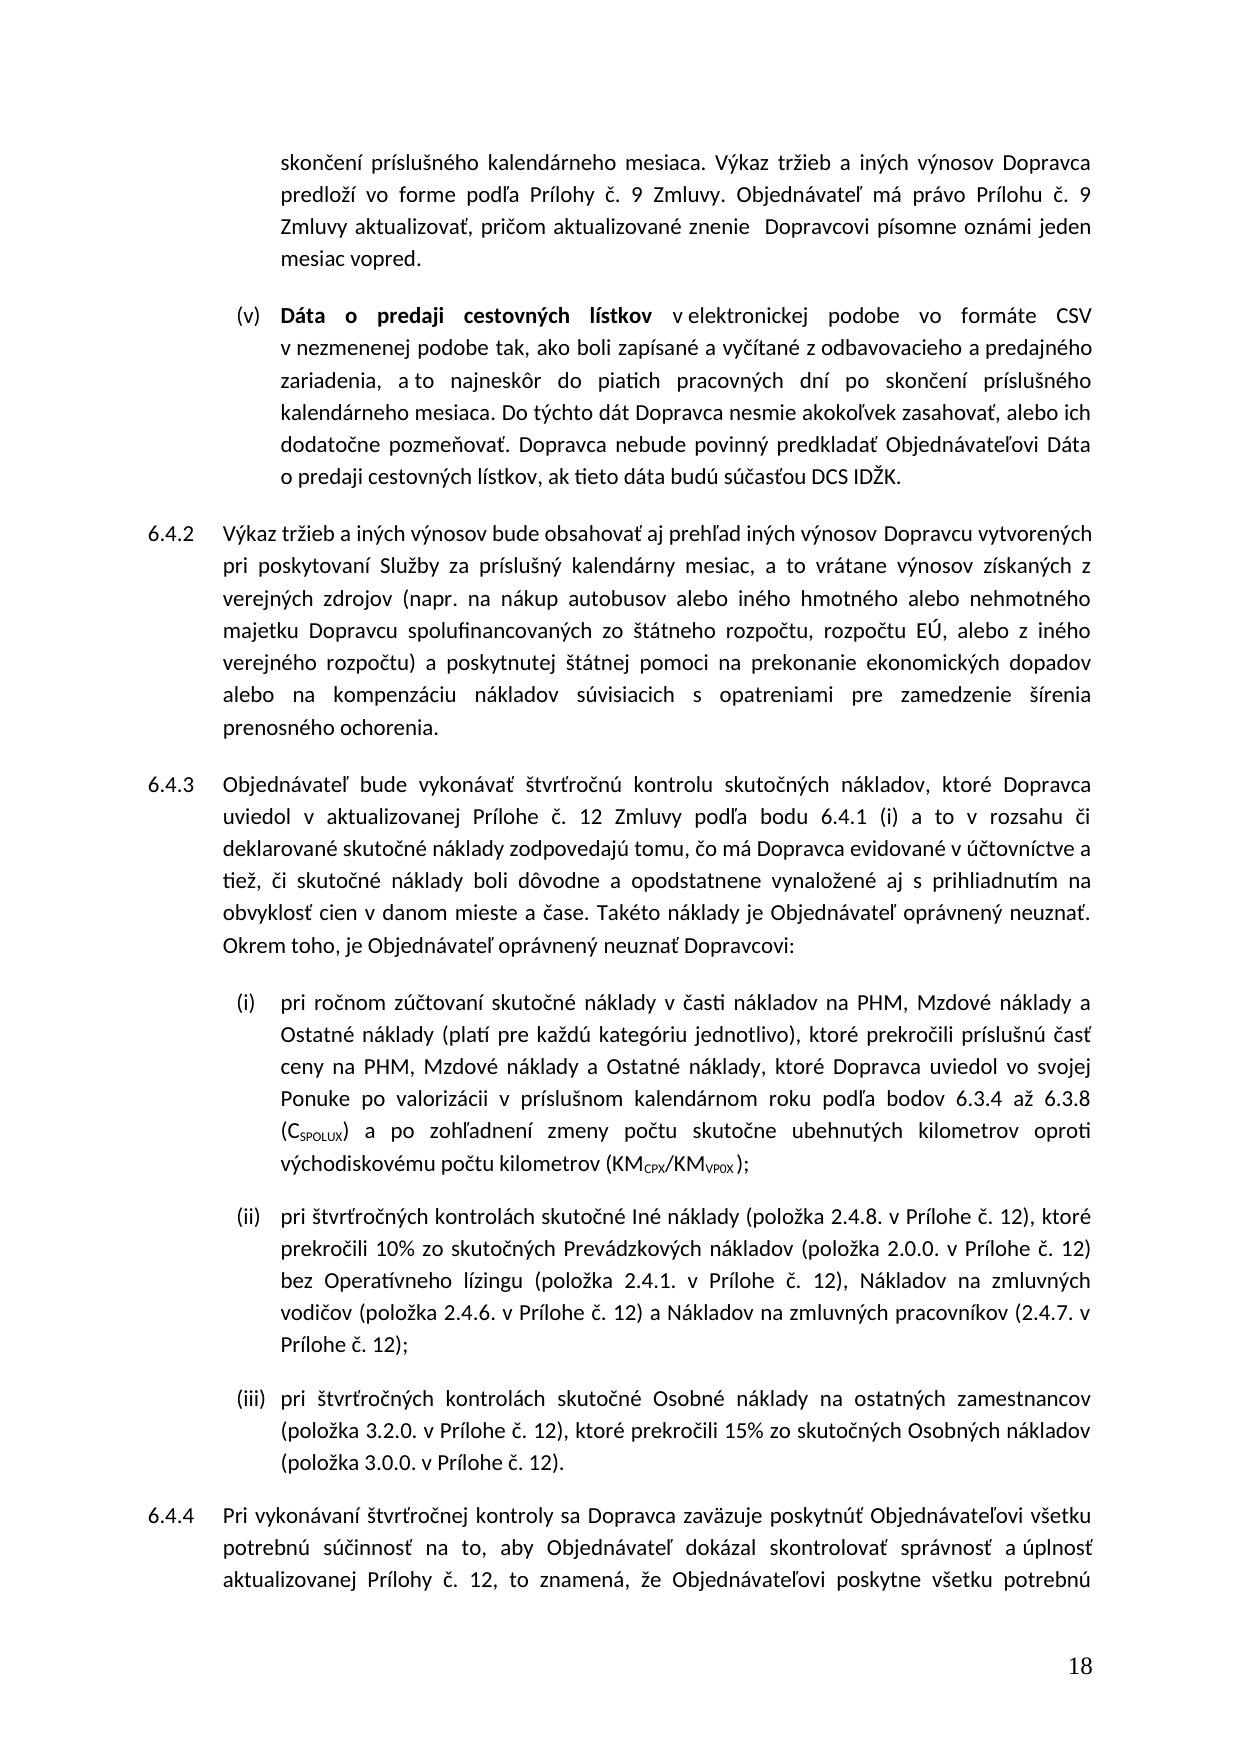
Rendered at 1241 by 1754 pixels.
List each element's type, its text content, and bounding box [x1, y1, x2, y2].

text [236, 148, 1093, 272]
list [148, 1501, 1093, 1593]
list Výkaz tržieb a iných výnosov bude obsahovať aj prehľad iných výnosov Dopravcu vytvorených pri poskytovaní Služby za príslušný kalendárny mesiac, a to vrátane výnosov získaných z verejných zdrojov (napr. na nákup autobusov alebo iného hmotného alebo nehmotného majetku Dopravcu spolufinancovaných zo štátneho rozpočtu, rozpočtu EÚ, alebo z iného verejného rozpočtu) a poskytnutej štátnej pomoci na prekonanie ekonomických dopadov alebo na kompenzáciu nákladov súvisiacich s opatreniami pre zamedzenie šírenia prenosného ochorenia. [148, 519, 1093, 741]
text (i) pri ročnom zúčtovaní skutočné náklady v časti nákladov na PHM, Mzdové náklady a Ostatné náklady (platí pre každú kategóriu jednotlivo), ktoré prekročili príslušnú časť ceny na PHM, Mzdové náklady a Ostatné náklady, ktoré Dopravca uviedol vo svojej Ponuke po valorizácii v príslušnom kalendárnom roku podľa bodov 6.3.4 až 6.3.8 (CSPOLUX) a po zohľadnení zmeny počtu skutočne ubehnutých kilometrov oproti východiskovému počtu kilometrov (KMCPX/KMVP0X ); [236, 988, 1093, 1177]
text (ii) pri štvrťročných kontrolách skutočné Iné náklady (položka 2.4.8. v Prílohe č. 12), ktoré prekročili 10% zo skutočných Prevádzkových nákladov (položka 2.0.0. v Prílohe č. 12) bez Operatívneho lízingu (položka 2.4.1. v Prílohe č. 12), Nákladov na zmluvných vodičov (položka 2.4.6. v Prílohe č. 12) a Nákladov na zmluvných pracovníkov (2.4.7. v Prílohe č. 12); [236, 1202, 1093, 1359]
text (iii) pri štvrťročných kontrolách skutočné Osobné náklady na ostatných zamestnancov (položka 3.2.0. v Prílohe č. 12), ktoré prekročili 15% zo skutočných Osobných nákladov (položka 3.0.0. v Prílohe č. 12). [236, 1384, 1093, 1476]
list Objednávateľ bude vykonávať štvrťročnú kontrolu skutočných nákladov, ktoré Dopravca uviedol v aktualizovanej Prílohe č. 12 Zmluvy podľa bodu 6.4.1 (i) a to v rozsahu či deklarované skutočné náklady zodpovedajú tomu, čo má Dopravca evidované v účtovníctve a tiež, či skutočné náklady boli dôvodne a opodstatnene vynaložené aj s prihliadnutím na obvyklosť cien v danom mieste a čase. Takéto náklady je Objednávateľ oprávnený neuznať. Okrem toho, je Objednávateľ oprávnený neuznať Dopravcovi: [148, 770, 1093, 959]
text (v) Dáta o predaji cestovných lístkov v elektronickej podobe vo formáte CSV v nezmenenej podobe tak, ako boli zapísané a vyčítané z odbavovacieho a predajného zariadenia, a to najneskôr do piatich pracovných dní po skončení príslušného kalendárneho mesiaca. Do týchto dát Dopravca nesmie akokoľvek zasahovať, alebo ich dodatočne pozmeňovať. Dopravca nebude povinný predkladať Objednávateľovi Dáta o predaji cestovných lístkov, ak tieto dáta budú súčasťou DCS IDŽK. [236, 301, 1093, 490]
